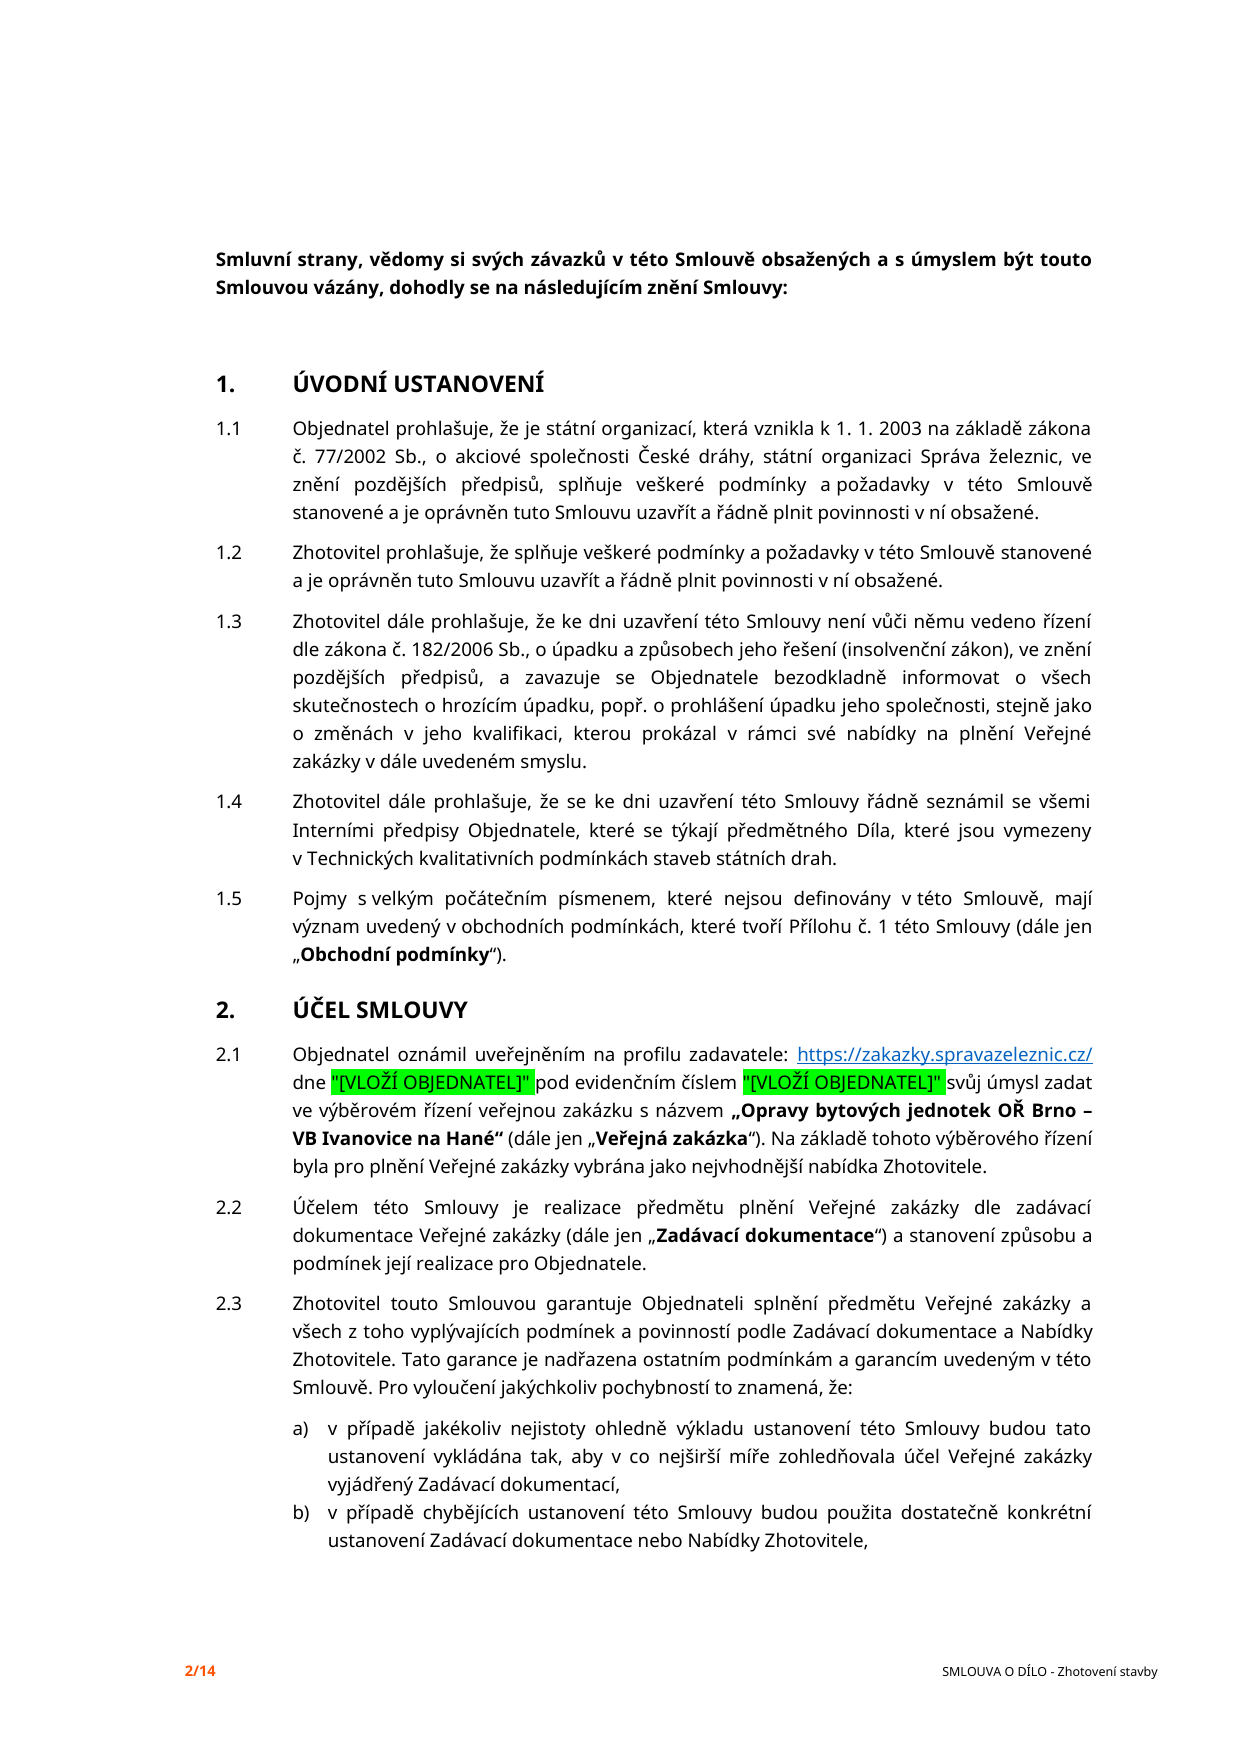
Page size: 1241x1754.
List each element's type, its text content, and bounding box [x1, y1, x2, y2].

text Zhotovitel dále prohlašuje, že se ke dni uzavření této Smlouvy řádně seznámil se všemi Interními předpisy Objednatele, které se týkají předmětného Díla, které jsou vymezeny v Technických kvalitativních podmínkách staveb státních drah. [216, 789, 1093, 870]
text ÚČEL SMLOUVY [216, 994, 1093, 1026]
text v případě jakékoliv nejistoty ohledně výkladu ustanovení této Smlouvy budou tato ustanovení vykládána tak, aby v co nejširší míře zohledňovala účel Veřejné zakázky vyjádřený Zadávací dokumentací, [292, 1415, 1093, 1497]
text Pojmy s velkým počátečním písmenem, které nejsou definovány v této Smlouvě, mají význam uvedený v obchodních podmínkách, které tvoří Přílohu č. 1 této Smlouvy (dále jen „Obchodní podmínky“). [216, 885, 1093, 967]
text Zhotovitel touto Smlouvou garantuje Objednateli splnění předmětu Veřejné zakázky a všech z toho vyplývajících podmínek a povinností podle Zadávací dokumentace a Nabídky Zhotovitele. Tato garance je nadřazena ostatním podmínkám a garancím uvedeným v této Smlouvě. Pro vyloučení jakýchkoliv pochybností to znamená, že: [216, 1291, 1093, 1400]
text Zhotovitel prohlašuje, že splňuje veškeré podmínky a požadavky v této Smlouvě stanovené a je oprávněn tuto Smlouvu uzavřít a řádně plnit povinnosti v ní obsažené. [216, 540, 1093, 593]
text Objednatel oznámil uveřejněním na profilu zadavatele: https://zakazky.spravazeleznic.cz/ dne pod evidenčním číslem svůj úmysl zadat ve výběrovém řízení veřejnou zakázku s názvem „Opravy bytových jednotek OŘ Brno – VB Ivanovice na Hané“ (dále jen „Veřejná zakázka“). Na základě tohoto výběrového řízení byla pro plnění Veřejné zakázky vybrána jako nejvhodnější nabídka Zhotovitele. [216, 1041, 1093, 1179]
text Smluvní strany, vědomy si svých závazků v této Smlouvě obsažených a s úmyslem být touto Smlouvou vázány, dohodly se na následujícím znění Smlouvy: [216, 247, 1093, 300]
text v případě chybějících ustanovení této Smlouvy budou použita dostatečně konkrétní ustanovení Zadávací dokumentace nebo Nabídky Zhotovitele, [292, 1499, 1093, 1553]
text Účelem této Smlouvy je realizace předmětu plnění Veřejné zakázky dle zadávací dokumentace Veřejné zakázky (dále jen „Zadávací dokumentace“) a stanovení způsobu a podmínek její realizace pro Objednatele. [216, 1194, 1093, 1276]
text ÚVODNÍ USTANOVENÍ [216, 368, 1093, 399]
text Objednatel prohlašuje, že je státní organizací, která vznikla k 1. 1. 2003 na základě zákona č. 77/2002 Sb., o akciové společnosti České dráhy, státní organizaci Správa železnic, ve znění pozdějších předpisů, splňuje veškeré podmínky a požadavky v této Smlouvě stanovené a je oprávněn tuto Smlouvu uzavřít a řádně plnit povinnosti v ní obsažené. [216, 415, 1093, 525]
text Zhotovitel dále prohlašuje, že ke dni uzavření této Smlouvy není vůči němu vedeno řízení dle zákona č. 182/2006 Sb., o úpadku a způsobech jeho řešení (insolvenční zákon), ve znění pozdějších předpisů, a zavazuje se Objednatele bezodkladně informovat o všech skutečnostech o hrozícím úpadku, popř. o prohlášení úpadku jeho společnosti, stejně jako o změnách v jeho kvalifikaci, kterou prokázal v rámci své nabídky na plnění Veřejné zakázky v dále uvedeném smyslu. [216, 608, 1093, 774]
